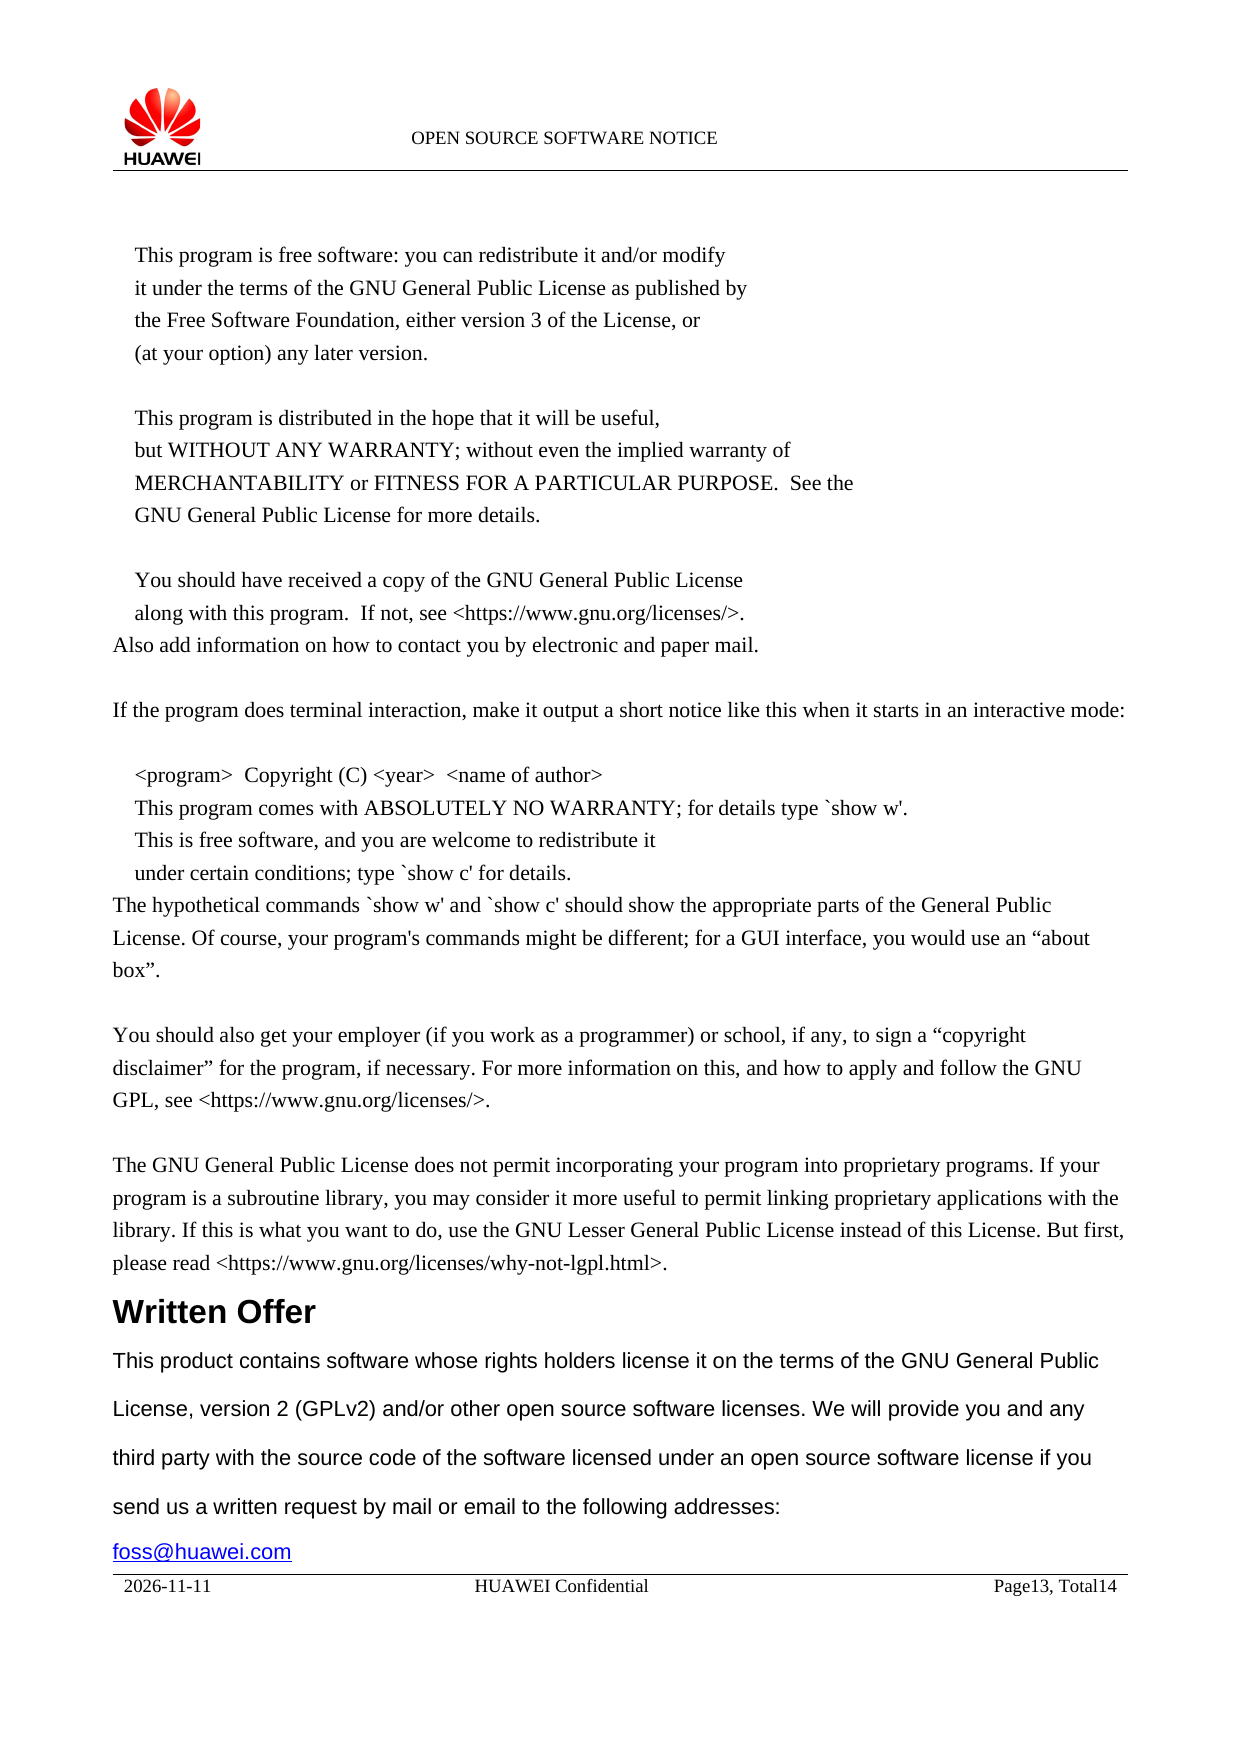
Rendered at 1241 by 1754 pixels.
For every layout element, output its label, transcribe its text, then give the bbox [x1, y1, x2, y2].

text foss@huawei.com [112, 1535, 1128, 1568]
text This product contains software whose rights holders license it on the terms of the GNU General Public License, version 2 (GPLv2) and/or other open source software licenses. We will provide you and any third party with the source code of the software licensed under an open source software license if you send us a written request by mail or email to the following addresses: [112, 1344, 1128, 1523]
picture [124, 88, 201, 165]
text Written Offer [112, 1279, 1128, 1344]
